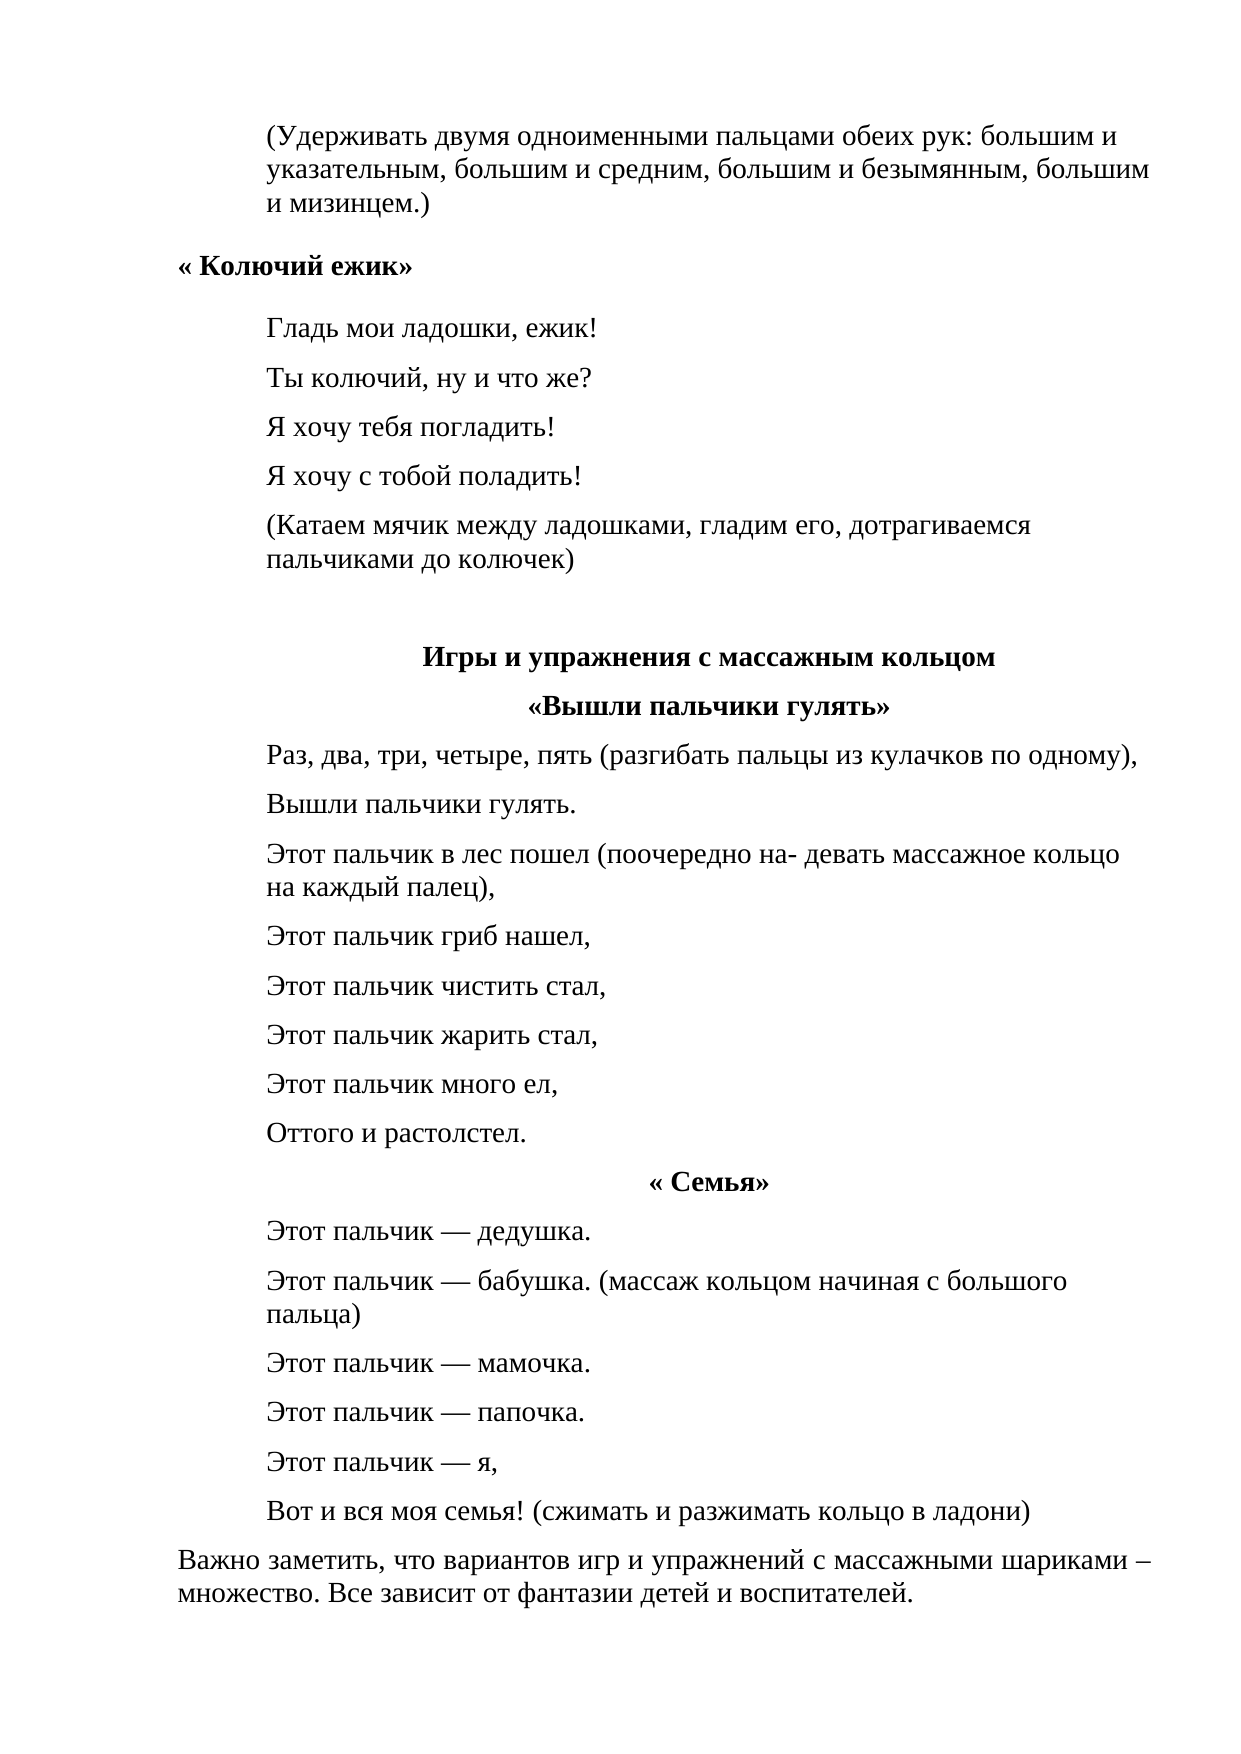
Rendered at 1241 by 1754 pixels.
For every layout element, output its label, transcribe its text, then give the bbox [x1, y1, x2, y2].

text Раз, два, три, четыре, пять (разгибать пальцы из кулачков по одному), [266, 737, 1152, 771]
text Этот пальчик — мамочка. [266, 1345, 1152, 1379]
text Этот пальчик гриб нашел, [266, 918, 1152, 952]
text Вот и вся моя семья! (сжимать и разжимать кольцо в ладони) [266, 1493, 1152, 1526]
text Гладь мои ладошки, ежик! [266, 311, 1152, 344]
text Я хочу тебя погладить! [266, 409, 1152, 442]
text (Катаем мячик между ладошками, гладим его, дотрагиваемся пальчиками до колючек) [266, 507, 1152, 574]
text Этот пальчик в лес пошел (поочередно на- девать массажное кольцо на каждый палец), [266, 836, 1152, 903]
text «Вышли пальчики гулять» [266, 688, 1152, 722]
text Ты колючий, ну и что же? [266, 360, 1152, 393]
text Важно заметить, что вариантов игр и упражнений с массажными шариками – множество. Все зависит от фантазии детей и воспитателей. [177, 1542, 1152, 1609]
text Этот пальчик — я, [266, 1444, 1152, 1477]
text Этот пальчик — бабушка. (массаж кольцом начиная с большого пальца) [266, 1263, 1152, 1330]
text Этот пальчик много ел, [266, 1066, 1152, 1099]
text Игры и упражнения с массажным кольцом [266, 639, 1152, 673]
text Этот пальчик — папочка. [266, 1394, 1152, 1428]
text « Колючий ежик» [177, 248, 1152, 281]
text (Удерживать двумя одноименными пальцами обеих рук: большим и указательным, большим и средним, большим и безымянным, большим и мизинцем.) [266, 118, 1152, 219]
text Этот пальчик чистить стал, [266, 968, 1152, 1001]
text Оттого и растолстел. [266, 1115, 1152, 1149]
text Я хочу с тобой поладить! [266, 458, 1152, 492]
text Вышли пальчики гулять. [266, 787, 1152, 820]
text « Семья» [266, 1164, 1152, 1198]
text Этот пальчик — дедушка. [266, 1213, 1152, 1247]
text Этот пальчик жарить стал, [266, 1017, 1152, 1050]
